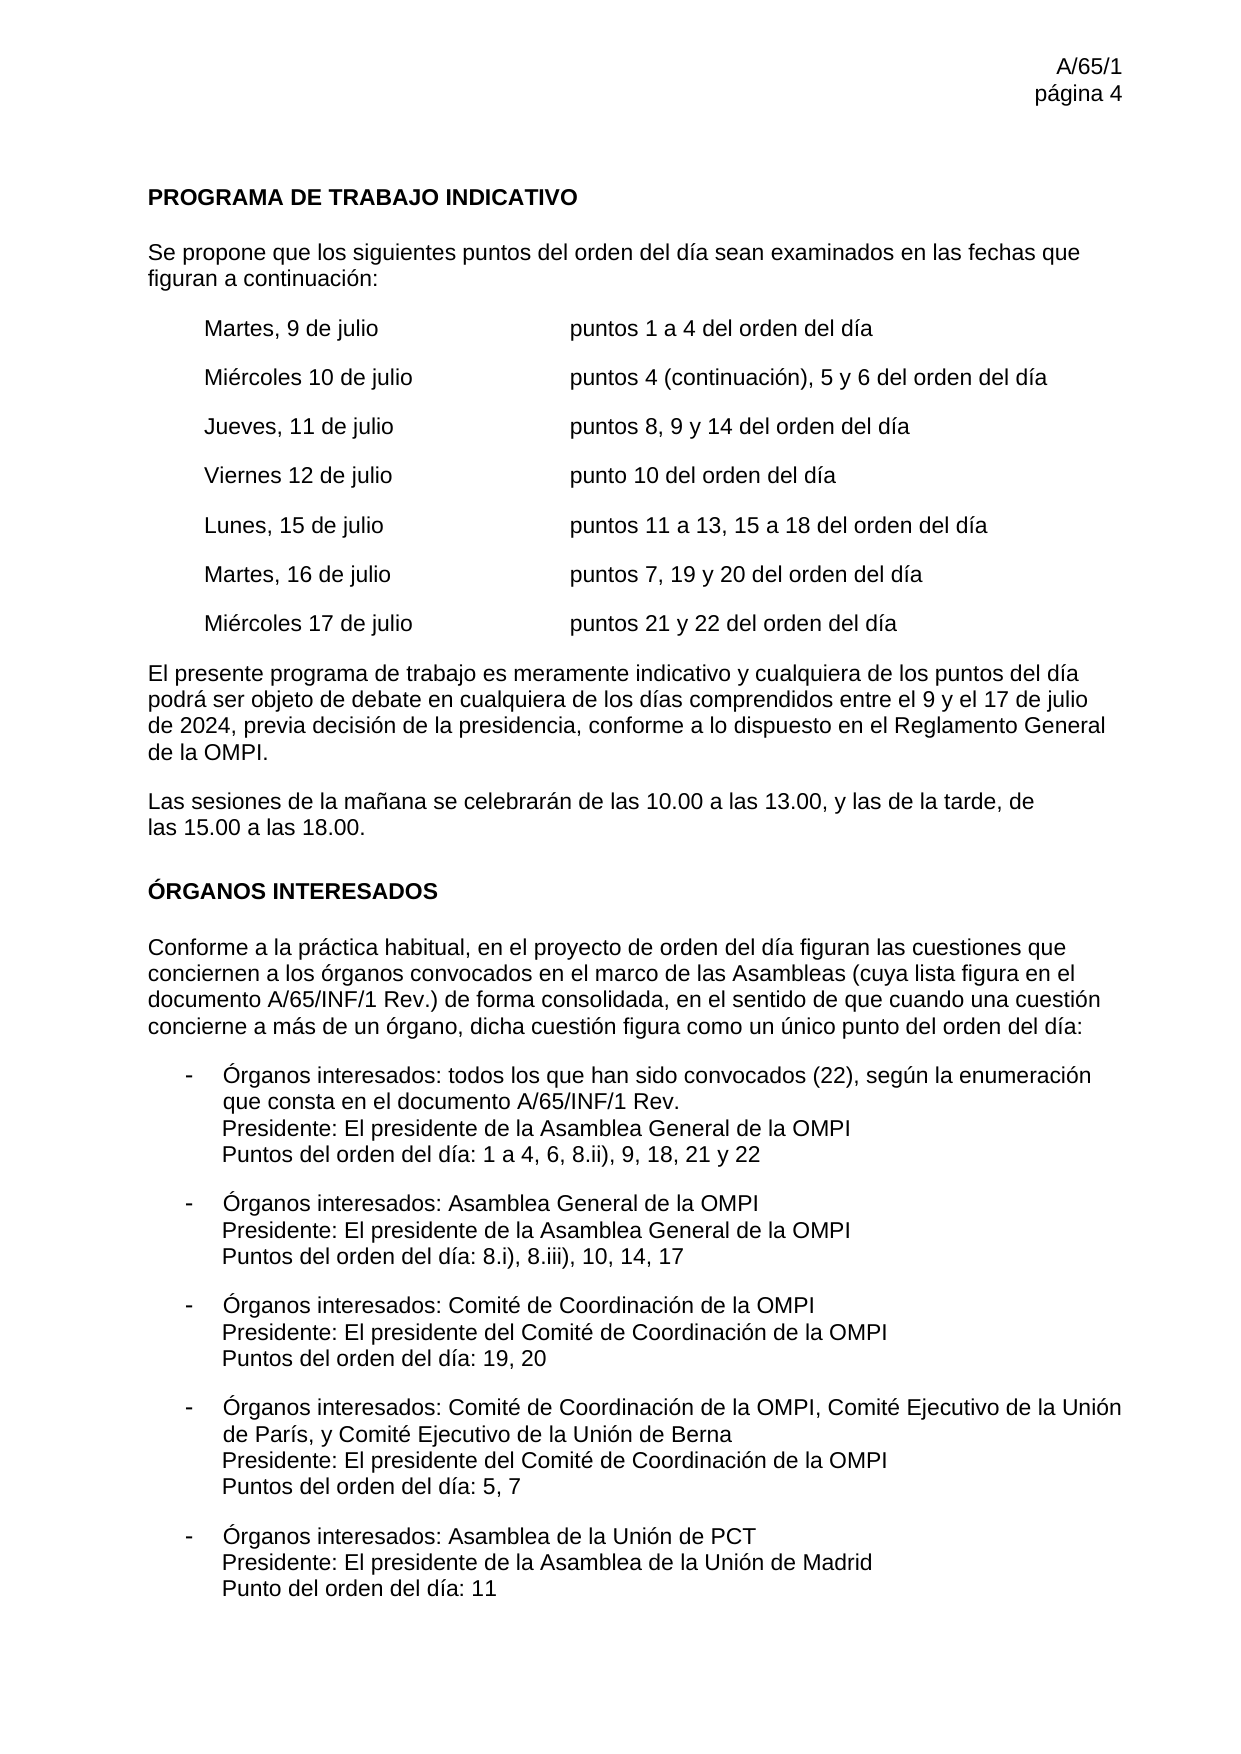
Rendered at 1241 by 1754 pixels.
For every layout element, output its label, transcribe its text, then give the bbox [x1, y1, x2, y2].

text Se propone que los siguientes puntos del orden del día sean examinados en las fechas que figuran a continuación: [148, 239, 1122, 292]
text Puntos del orden del día: 8.i), 8.iii), 10, 14, 17 [222, 1243, 1122, 1269]
text El presente programa de trabajo es meramente indicativo y cualquiera de los puntos del día podrá ser objeto de debate en cualquiera de los días comprendidos entre el 9 y el 17 de julio de 2024, previa decisión de la presidencia, conforme a lo dispuesto en el Reglamento General de la OMPI. [148, 659, 1122, 765]
text Martes, 16 de julio puntos 7, 19 y 20 del orden del día [204, 561, 1122, 587]
text Puntos del orden del día: 19, 20 [222, 1345, 1122, 1371]
list Órganos interesados: Comité de Coordinación de la OMPI, Comité Ejecutivo de la Unión de París, y Comité Ejecutivo de la Unión de Berna [185, 1394, 1122, 1447]
text Jueves, 11 de julio puntos 8, 9 y 14 del orden del día [204, 413, 1122, 439]
text ÓRGANOS INTERESADOS [148, 878, 1122, 904]
text Presidente: El presidente de la Asamblea General de la OMPI [222, 1217, 1122, 1243]
text Presidente: El presidente del Comité de Coordinación de la OMPI [222, 1319, 1122, 1345]
text Martes, 9 de julio puntos 1 a 4 del orden del día [204, 315, 1122, 341]
list Órganos interesados: todos los que han sido convocados (22), según la enumeración que consta en el documento A/65/INF/1 Rev. [185, 1062, 1122, 1115]
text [222, 1549, 1122, 1575]
text Las sesiones de la mañana se celebrarán de las 10.00 a las 13.00, y las de la tarde, de las 15.00 a las 18.00. [148, 788, 1122, 841]
text Lunes, 15 de julio puntos 11 a 13, 15 a 18 del orden del día [204, 512, 1122, 538]
text Viernes 12 de julio punto 10 del orden del día [204, 462, 1122, 489]
text Miércoles 17 de julio puntos 21 y 22 del orden del día [204, 610, 1122, 637]
text Conforme a la práctica habitual, en el proyecto de orden del día figuran las cuestiones que conciernen a los órganos convocados en el marco de las Asambleas (cuya lista figura en el documento A/65/INF/1 Rev.) de forma consolidada, en el sentido de que cuando una cuestión concierne a más de un órgano, dicha cuestión figura como un único punto del orden del día: [148, 934, 1122, 1039]
text Puntos del orden del día: 1 a 4, 6, 8.ii), 9, 18, 21 y 22 [222, 1141, 1122, 1167]
text Miércoles 10 de julio puntos 4 (continuación), 5 y 6 del orden del día [204, 364, 1122, 390]
text Punto del orden del día: 11 [222, 1575, 1122, 1602]
list Órganos interesados: Comité de Coordinación de la OMPI [185, 1292, 1122, 1319]
list Órganos interesados: Asamblea de la Unión de PCT [185, 1523, 1122, 1549]
text PROGRAMA DE TRABAJO INDICATIVO [148, 183, 1122, 210]
list Órganos interesados: Asamblea General de la OMPI [185, 1190, 1122, 1217]
text Puntos del orden del día: 5, 7 [222, 1473, 1122, 1500]
text Presidente: El presidente del Comité de Coordinación de la OMPI [222, 1447, 1122, 1473]
text Presidente: El presidente de la Asamblea General de la OMPI [222, 1115, 1122, 1141]
